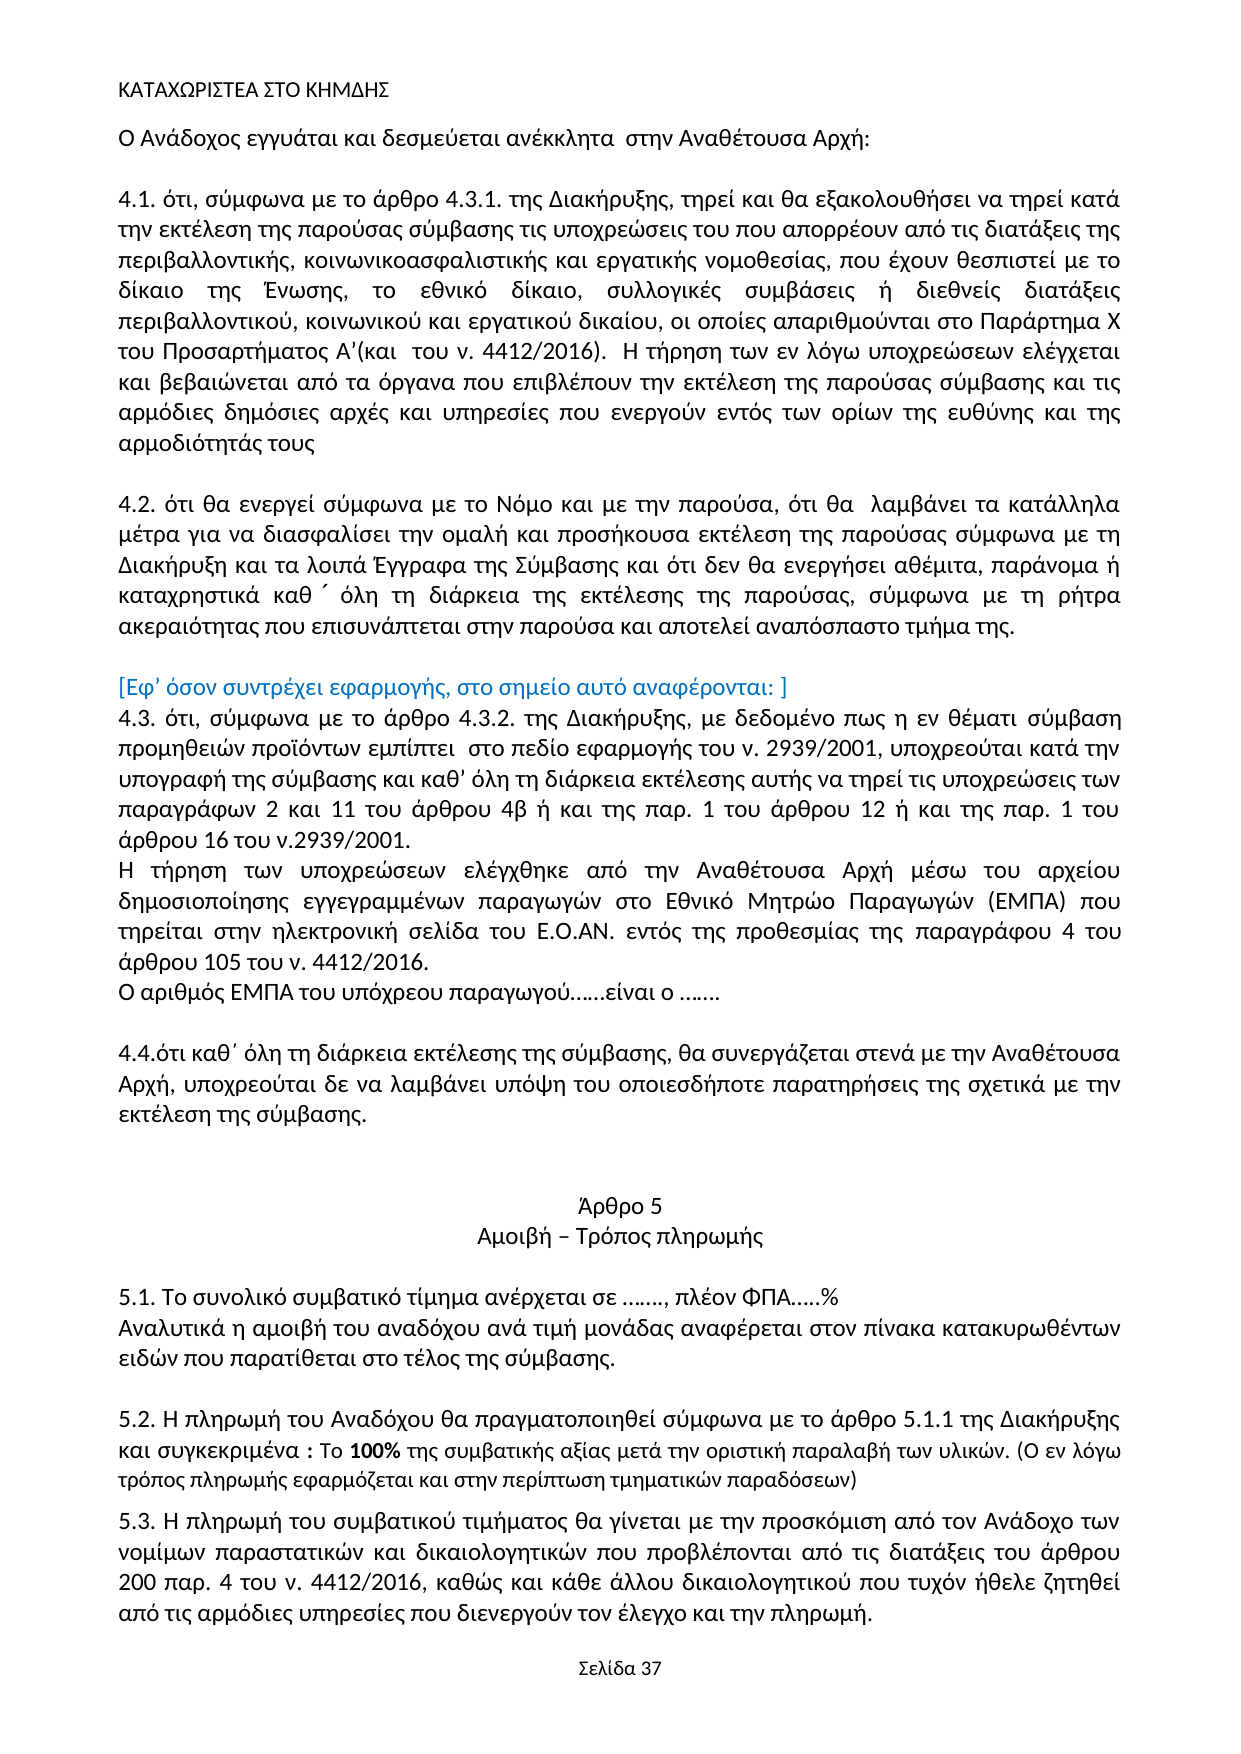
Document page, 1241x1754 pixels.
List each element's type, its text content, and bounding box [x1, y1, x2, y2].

text Ο Ανάδοχος εγγυάται και δεσμεύεται ανέκκλητα στην Αναθέτουσα Αρχή: [118, 122, 1122, 152]
text Αναλυτικά η αμοιβή του αναδόχου ανά τιμή μονάδας αναφέρεται στον πίνακα κατακυρωθέντων ειδών που παρατίθεται στο τέλος της σύμβασης. [118, 1312, 1122, 1373]
text [Εφ’ όσον συντρέχει εφαρμογής, στο σημείο αυτό αναφέρονται: ] [118, 671, 1122, 702]
text Άρθρο 5 [118, 1190, 1122, 1221]
text 4.2. ότι θα ενεργεί σύμφωνα με το Νόμο και με την παρούσα, ότι θα λαμβάνει τα κατάλληλα μέτρα για να διασφαλίσει την ομαλή και προσήκουσα εκτέλεση της παρούσας σύμφωνα με τη Διακήρυξη και τα λοιπά Έγγραφα της Σύμβασης και ότι δεν θα ενεργήσει αθέμιτα, παράνομα ή καταχρηστικά καθ ́ όλη τη διάρκεια της εκτέλεσης της παρούσας, σύμφωνα με τη ρήτρα ακεραιότητας που επισυνάπτεται στην παρούσα και αποτελεί αναπόσπαστο τμήμα της. [118, 488, 1122, 641]
text 4.1. ότι, σύμφωνα με το άρθρο 4.3.1. της Διακήρυξης, τηρεί και θα εξακολουθήσει να τηρεί κατά την εκτέλεση της παρούσας σύμβασης τις υποχρεώσεις του που απορρέουν από τις διατάξεις της περιβαλλοντικής, κοινωνικοασφαλιστικής και εργατικής νομοθεσίας, που έχουν θεσπιστεί με το δίκαιο της Ένωσης, το εθνικό δίκαιο, συλλογικές συμβάσεις ή διεθνείς διατάξεις περιβαλλοντικού, κοινωνικού και εργατικού δικαίου, οι οποίες απαριθμούνται στο Παράρτημα Χ του Προσαρτήματος Α’(και του ν. 4412/2016). Η τήρηση των εν λόγω υποχρεώσεων ελέγχεται και βεβαιώνεται από τα όργανα που επιβλέπουν την εκτέλεση της παρούσας σύμβασης και τις αρμόδιες δημόσιες αρχές και υπηρεσίες που ενεργούν εντός των ορίων της ευθύνης και της αρμοδιότητάς τους [118, 183, 1122, 457]
text Η τήρηση των υποχρεώσεων ελέγχθηκε από την Αναθέτουσα Αρχή μέσω του αρχείου δημοσιοποίησης εγγεγραμμένων παραγωγών στο Εθνικό Μητρώο Παραγωγών (ΕΜΠΑ) που τηρείται στην ηλεκτρονική σελίδα του Ε.Ο.ΑΝ. εντός της προθεσμίας της παραγράφου 4 του άρθρου 105 του ν. 4412/2016. [118, 854, 1122, 976]
text 5.3. Η πληρωμή του συμβατικού τιμήματος θα γίνεται με την προσκόμιση από τον Ανάδοχο των νομίμων παραστατικών και δικαιολογητικών που προβλέπονται από τις διατάξεις του άρθρου 200 παρ. 4 του ν. 4412/2016, καθώς και κάθε άλλου δικαιολογητικού που τυχόν ήθελε ζητηθεί από τις αρμόδιες υπηρεσίες που διενεργούν τον έλεγχο και την πληρωμή. [118, 1505, 1122, 1627]
text 4.4.ότι καθ΄ όλη τη διάρκεια εκτέλεσης της σύμβασης, θα συνεργάζεται στενά με την Αναθέτουσα Αρχή, υποχρεούται δε να λαμβάνει υπόψη του οποιεσδήποτε παρατηρήσεις της σχετικά με την εκτέλεση της σύμβασης. [118, 1037, 1122, 1129]
text 5.1. Το συνολικό συμβατικό τίμημα ανέρχεται σε ……., πλέον ΦΠΑ…..% [118, 1282, 1122, 1312]
text 5.2. Η πληρωμή του Αναδόχου θα πραγματοποιηθεί σύμφωνα με το άρθρο 5.1.1 της Διακήρυξης και συγκεκριμένα : Το 100% της συμβατικής αξίας μετά την οριστική παραλαβή των υλικών. (Ο εν λόγω τρόπος πληρωμής εφαρμόζεται και στην περίπτωση τμηματικών παραδόσεων) [118, 1404, 1122, 1493]
text 4.3. ότι, σύμφωνα με το άρθρο 4.3.2. της Διακήρυξης, με δεδομένο πως η εν θέματι σύμβαση προμηθειών προϊόντων εμπίπτει στο πεδίο εφαρμογής του ν. 2939/2001, υποχρεούται κατά την υπογραφή της σύμβασης και καθ’ όλη τη διάρκεια εκτέλεσης αυτής να τηρεί τις υποχρεώσεις των παραγράφων 2 και 11 του άρθρου 4β ή και της παρ. 1 του άρθρου 12 ή και της παρ. 1 του άρθρου 16 του ν.2939/2001. [118, 702, 1122, 854]
text Ο αριθμός ΕΜΠΑ του υπόχρεου παραγωγού……είναι ο ……. [118, 976, 1122, 1007]
text Αμοιβή – Τρόπος πληρωμής [118, 1221, 1122, 1251]
